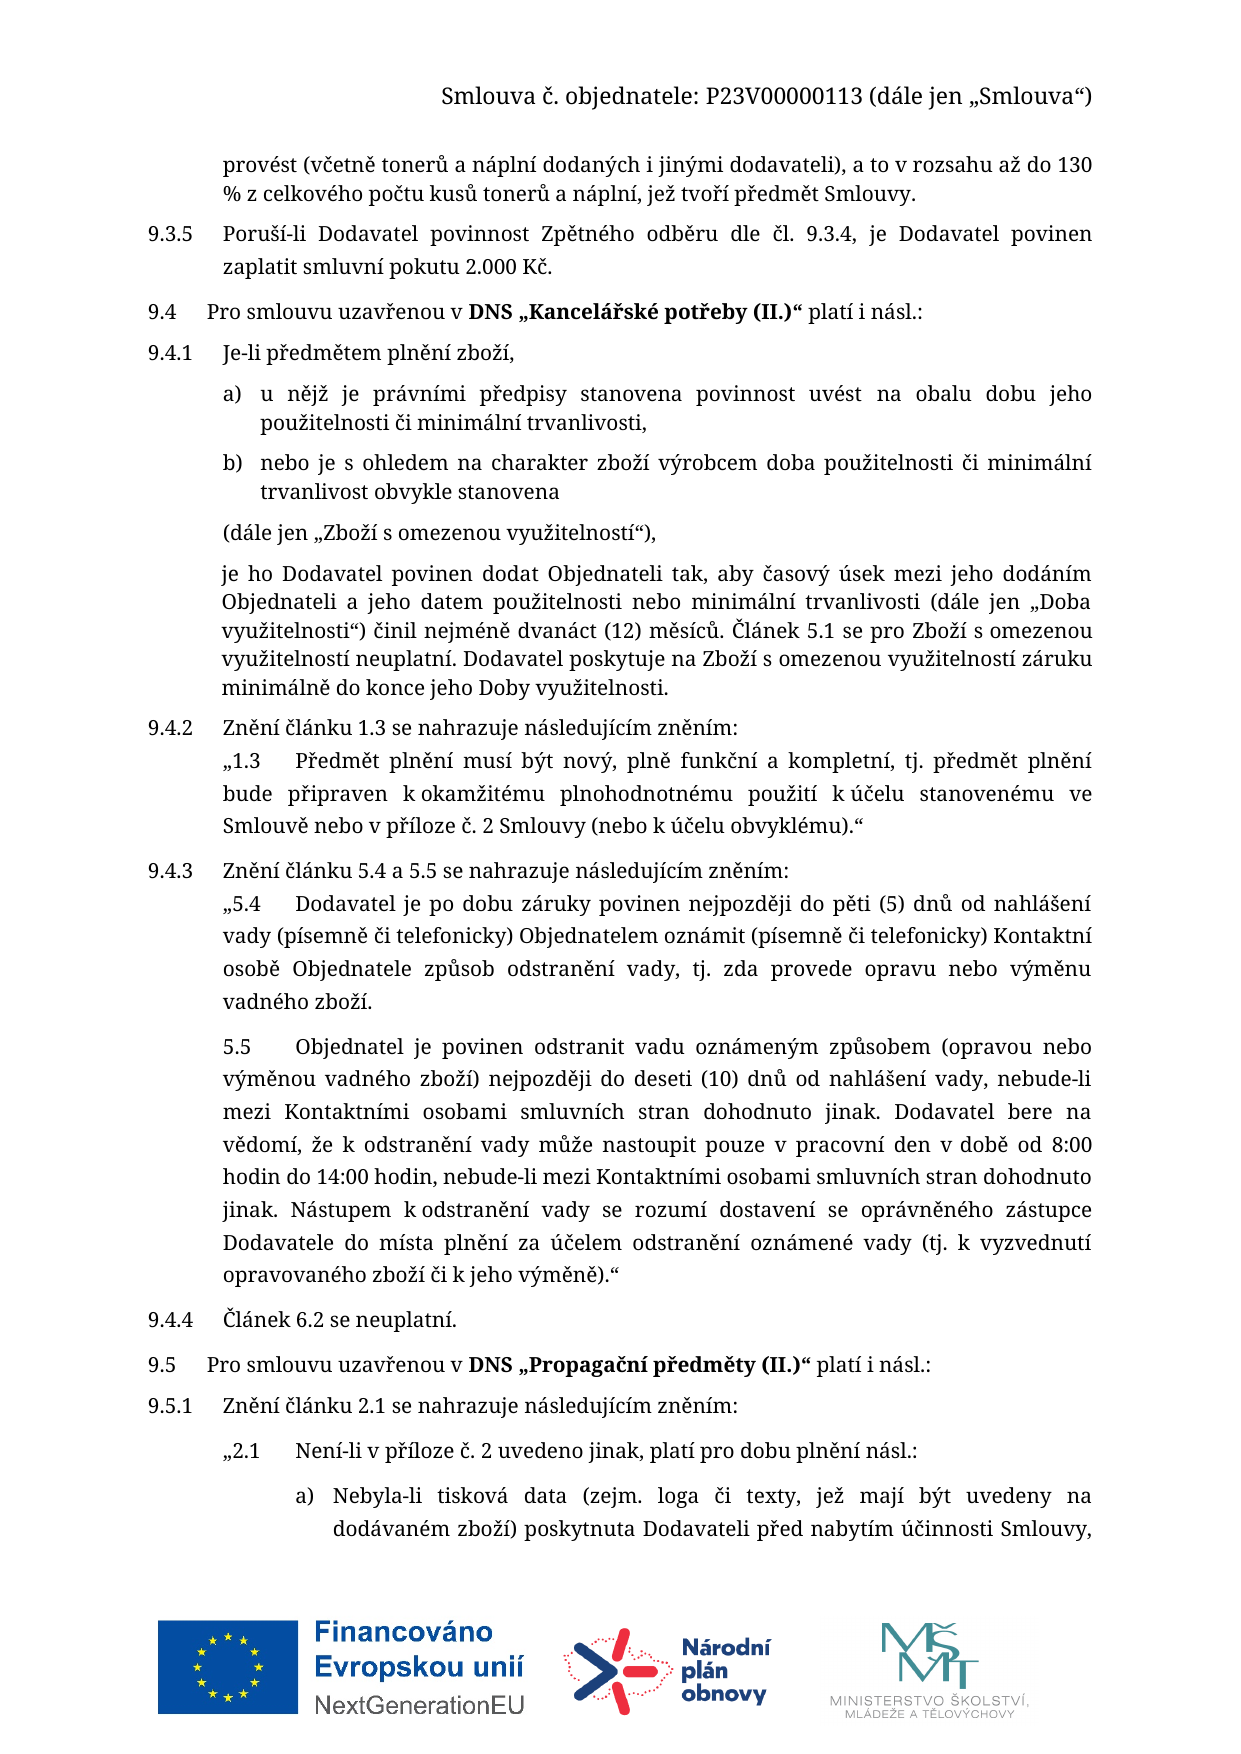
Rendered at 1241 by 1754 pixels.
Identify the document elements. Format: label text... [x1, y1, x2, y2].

list Pro smlouvu uzavřenou v DNS „Propagační předměty (II.)“ platí i násl.: [148, 1350, 1093, 1379]
text je ho Dodavatel povinen dodat Objednateli tak, aby časový úsek mezi jeho dodáním Objednateli a jeho datem použitelnosti nebo minimální trvanlivosti (dále jen „Doba využitelnosti“) činil nejméně dvanáct (12) měsíců. Článek 5.1 se pro Zboží s omezenou využitelností neuplatní. Dodavatel poskytuje na Zboží s omezenou využitelností záruku minimálně do konce jeho Doby využitelnosti. [221, 559, 1093, 701]
list 5.5 Objednatel je povinen odstranit vadu oznámeným způsobem (opravou nebo výměnou vadného zboží) nejpozději do deseti (10) dnů od nahlášení vady, nebude-li mezi Kontaktními osobami smluvních stran dohodnuto jinak. Dodavatel bere na vědomí, že k odstranění vady může nastoupit pouze v pracovní den v době od 8:00 hodin do 14:00 hodin, nebude-li mezi Kontaktními osobami smluvních stran dohodnuto jinak. Nástupem k odstranění vady se rozumí dostavení se oprávněného zástupce Dodavatele do místa plnění za účelem odstranění oznámené vady (tj. k vyzvednutí opravovaného zboží či k jeho výměně).“ [223, 1032, 1093, 1289]
text (dále jen „Zboží s omezenou využitelností“), [223, 518, 1093, 546]
list „1.3 Předmět plnění musí být nový, plně funkční a kompletní, tj. předmět plnění bude připraven k okamžitému plnohodnotnému použití k účelu stanovenému ve Smlouvě nebo v příloze č. 2 Smlouvy (nebo k účelu obvyklému).“ [223, 746, 1093, 840]
list u nějž je právními předpisy stanovena povinnost uvést na obalu dobu jeho použitelnosti či minimální trvanlivosti, [223, 379, 1093, 436]
list Poruší-li Dodavatel povinnost Zpětného odběru dle čl. 9.3.4, je Dodavatel povinen zaplatit smluvní pokutu 2.000 Kč. [148, 219, 1093, 281]
picture [820, 1616, 1039, 1726]
list Článek 6.2 se neuplatní. [148, 1305, 1093, 1334]
list „2.1 Není-li v příloze č. 2 uvedeno jinak, platí pro dobu plnění násl.: [223, 1436, 1093, 1465]
list Je-li předmětem plnění zboží, [148, 338, 1093, 367]
picture [147, 1605, 789, 1726]
list Znění článku 1.3 se nahrazuje následujícím zněním: [148, 713, 1093, 742]
list Znění článku 2.1 se nahrazuje následujícím zněním: [148, 1391, 1093, 1420]
list nebo je s ohledem na charakter zboží výrobcem doba použitelnosti či minimální trvanlivost obvykle stanovena [223, 448, 1093, 505]
list Znění článku 5.4 a 5.5 se nahrazuje následujícím zněním: [148, 856, 1093, 885]
list Pro smlouvu uzavřenou v DNS „Kancelářské potřeby (II.)“ platí i násl.: [148, 297, 1093, 326]
list „5.4 Dodavatel je po dobu záruky povinen nejpozději do pěti (5) dnů od nahlášení vady (písemně či telefonicky) Objednatelem oznámit (písemně či telefonicky) Kontaktní osobě Objednatele způsob odstranění vady, tj. zda provede opravu nebo výměnu vadného zboží. [223, 889, 1093, 1015]
